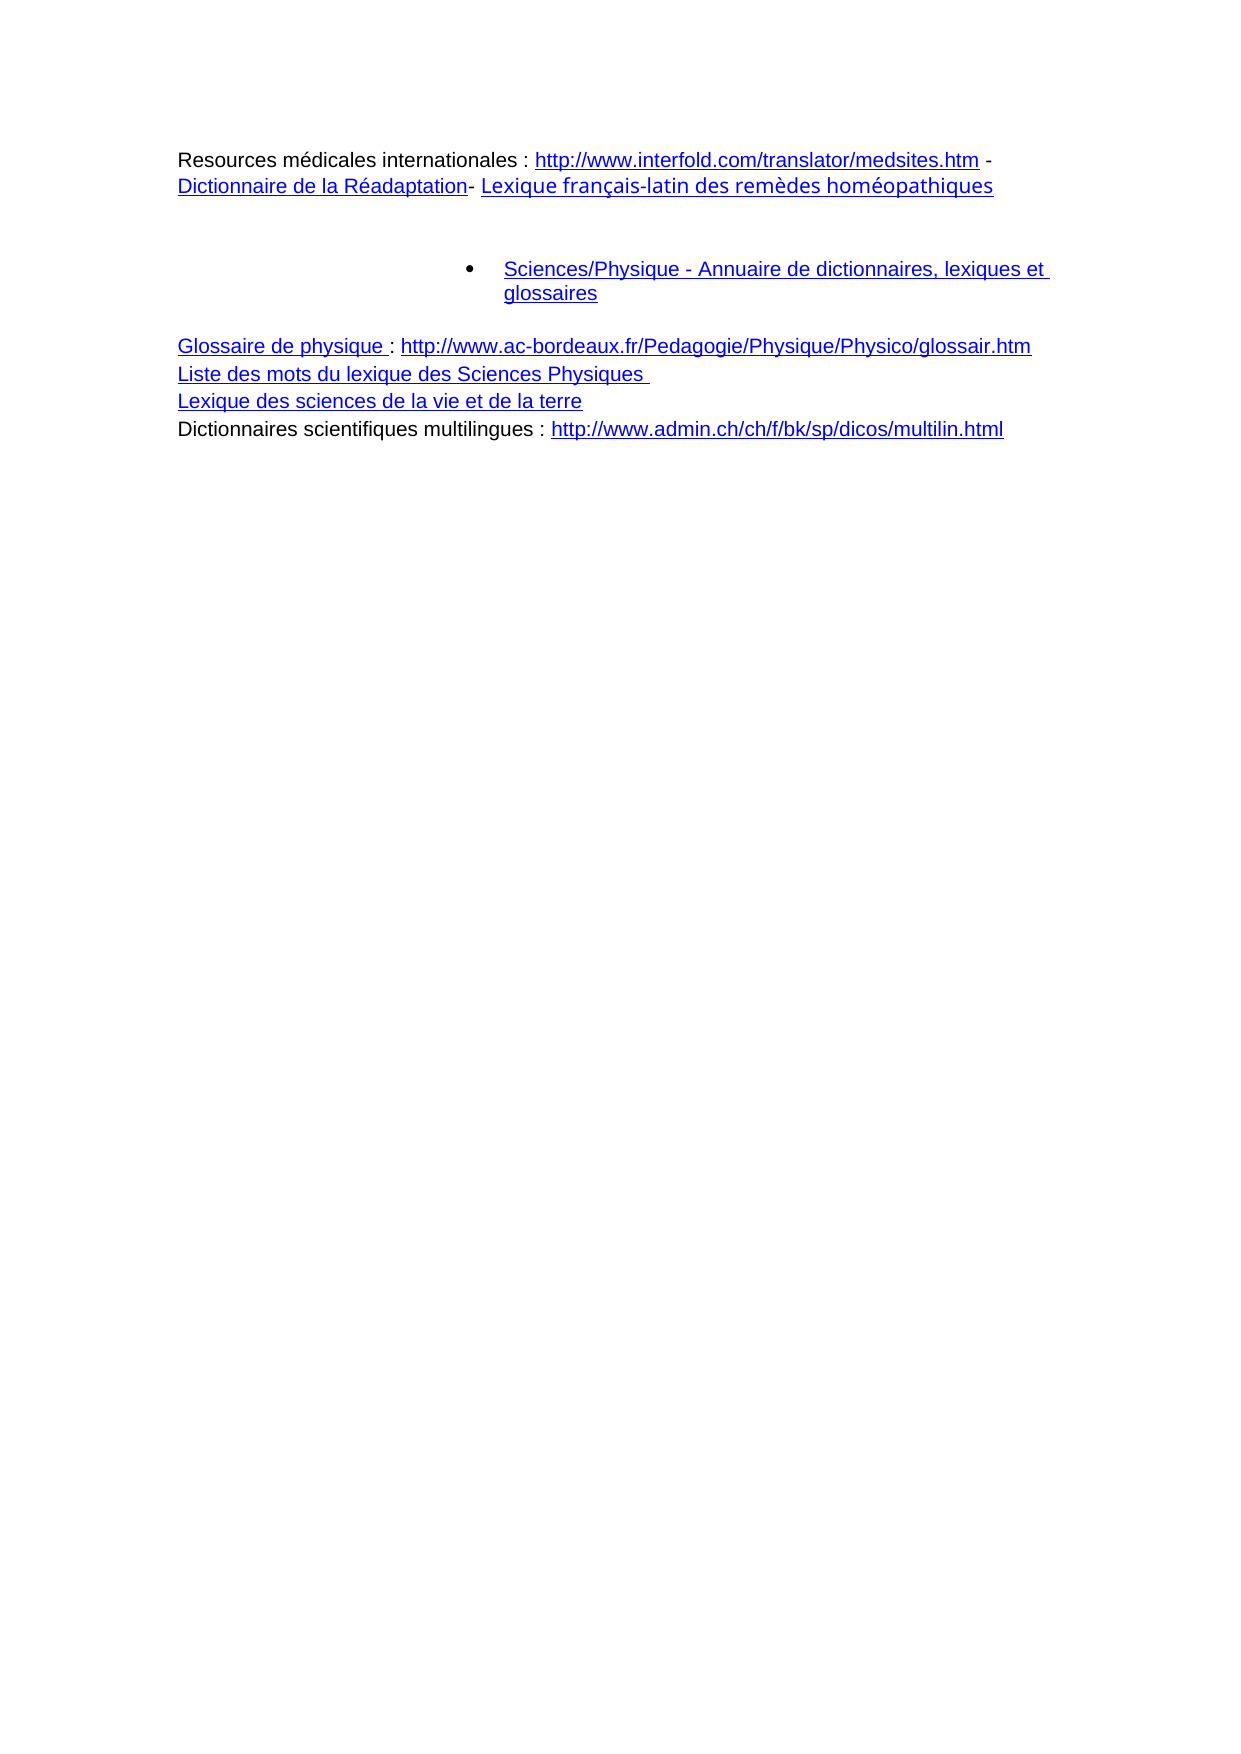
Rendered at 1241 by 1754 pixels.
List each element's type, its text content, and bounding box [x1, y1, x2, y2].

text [177, 148, 1063, 228]
list Sciences/Physique - Annuaire de dictionnaires, lexiques et glossaires [466, 257, 1063, 305]
text Glossaire de physique : http://www.ac-bordeaux.fr/Pedagogie/Physique/Physico/glossair.htm Liste des mots du lexique des Sciences Physiques Lexique des sciences de la vie et de la terre Dictionnaires scientifiques multilingues : http://www.admin.ch/ch/f/bk/sp/dicos/multilin.html [177, 334, 1063, 441]
